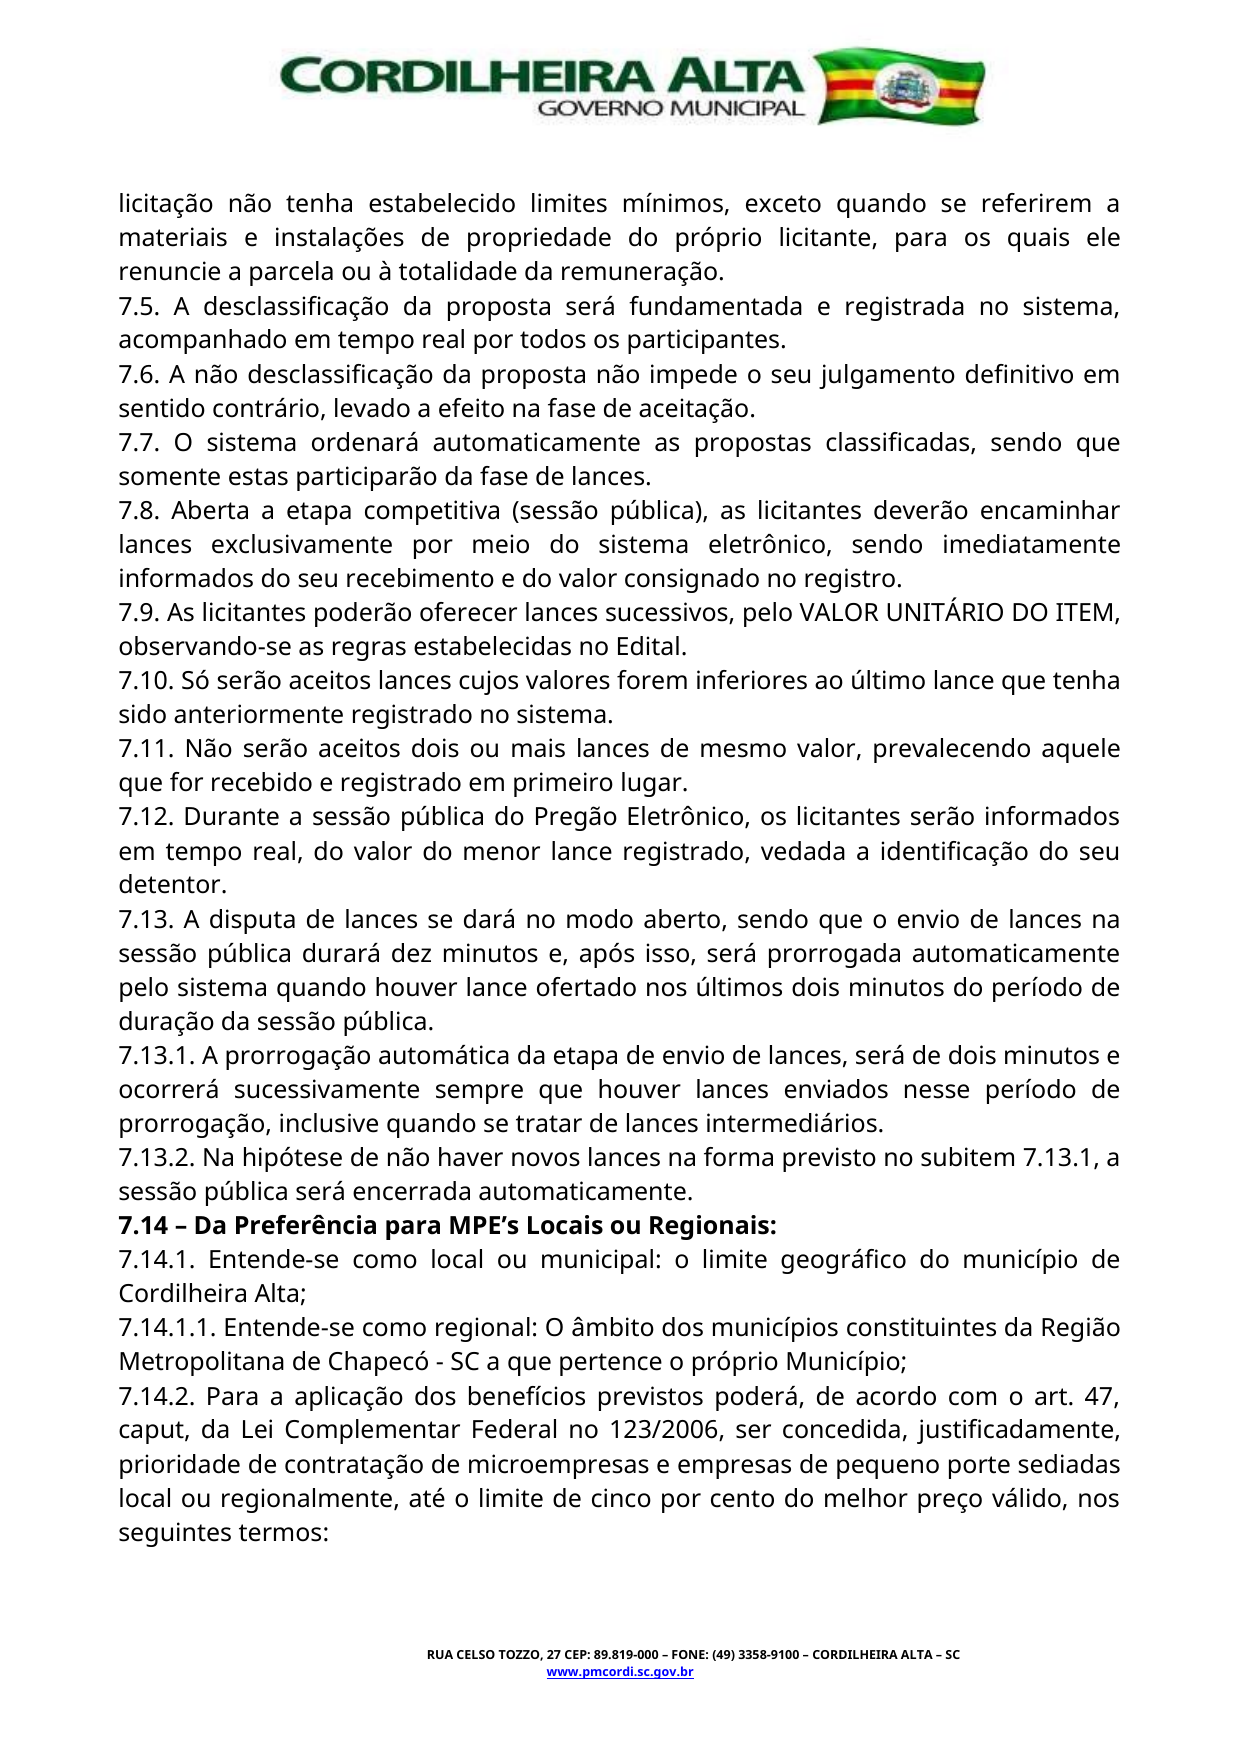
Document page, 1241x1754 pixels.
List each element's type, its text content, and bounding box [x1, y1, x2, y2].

text 7.12. Durante a sessão pública do Pregão Eletrônico, os licitantes serão informados em tempo real, do valor do menor lance registrado, vedada a identificação do seu detentor. [118, 799, 1122, 901]
text 7.14.1. Entende-se como local ou municipal: o limite geográfico do município de Cordilheira Alta; [118, 1242, 1122, 1310]
text 7.9. As licitantes poderão oferecer lances sucessivos, pelo VALOR UNITÁRIO DO ITEM, observando-se as regras estabelecidas no Edital. [118, 595, 1122, 663]
text 7.13.2. Na hipótese de não haver novos lances na forma previsto no subitem 7.13.1, a sessão pública será encerrada automaticamente. [118, 1140, 1122, 1208]
text 7.6. A não desclassificação da proposta não impede o seu julgamento definitivo em sentido contrário, levado a efeito na fase de aceitação. [118, 356, 1122, 424]
text 7.8. Aberta a etapa competitiva (sessão pública), as licitantes deverão encaminhar lances exclusivamente por meio do sistema eletrônico, sendo imediatamente informados do seu recebimento e do valor consignado no registro. [118, 492, 1122, 595]
picture [257, 23, 1009, 151]
text 7.10. Só serão aceitos lances cujos valores forem inferiores ao último lance que tenha sido anteriormente registrado no sistema. [118, 663, 1122, 731]
text 7.14 – Da Preferência para MPE’s Locais ou Regionais: [118, 1208, 1122, 1242]
text 7.7. O sistema ordenará automaticamente as propostas classificadas, sendo que somente estas participarão da fase de lances. [118, 424, 1122, 492]
text 7.5. A desclassificação da proposta será fundamentada e registrada no sistema, acompanhado em tempo real por todos os participantes. [118, 288, 1122, 356]
text 7.14.1.1. Entende-se como regional: O âmbito dos municípios constituintes da Região Metropolitana de Chapecó - SC a que pertence o próprio Município; [118, 1310, 1122, 1378]
text 7.11. Não serão aceitos dois ou mais lances de mesmo valor, prevalecendo aquele que for recebido e registrado em primeiro lugar. [118, 731, 1122, 799]
text 7.14.2. Para a aplicação dos benefícios previstos poderá, de acordo com o art. 47, caput, da Lei Complementar Federal no 123/2006, ser concedida, justificadamente, prioridade de contratação de microempresas e empresas de pequeno porte sediadas local ou regionalmente, até o limite de cinco por cento do melhor preço válido, nos seguintes termos: [118, 1378, 1122, 1548]
text 7.13. A disputa de lances se dará no modo aberto, sendo que o envio de lances na sessão pública durará dez minutos e, após isso, será prorrogada automaticamente pelo sistema quando houver lance ofertado nos últimos dois minutos do período de duração da sessão pública. [118, 901, 1122, 1037]
text 7.13.1. A prorrogação automática da etapa de envio de lances, será de dois minutos e ocorrerá sucessivamente sempre que houver lances enviados nesse período de prorrogação, inclusive quando se tratar de lances intermediários. [118, 1037, 1122, 1140]
